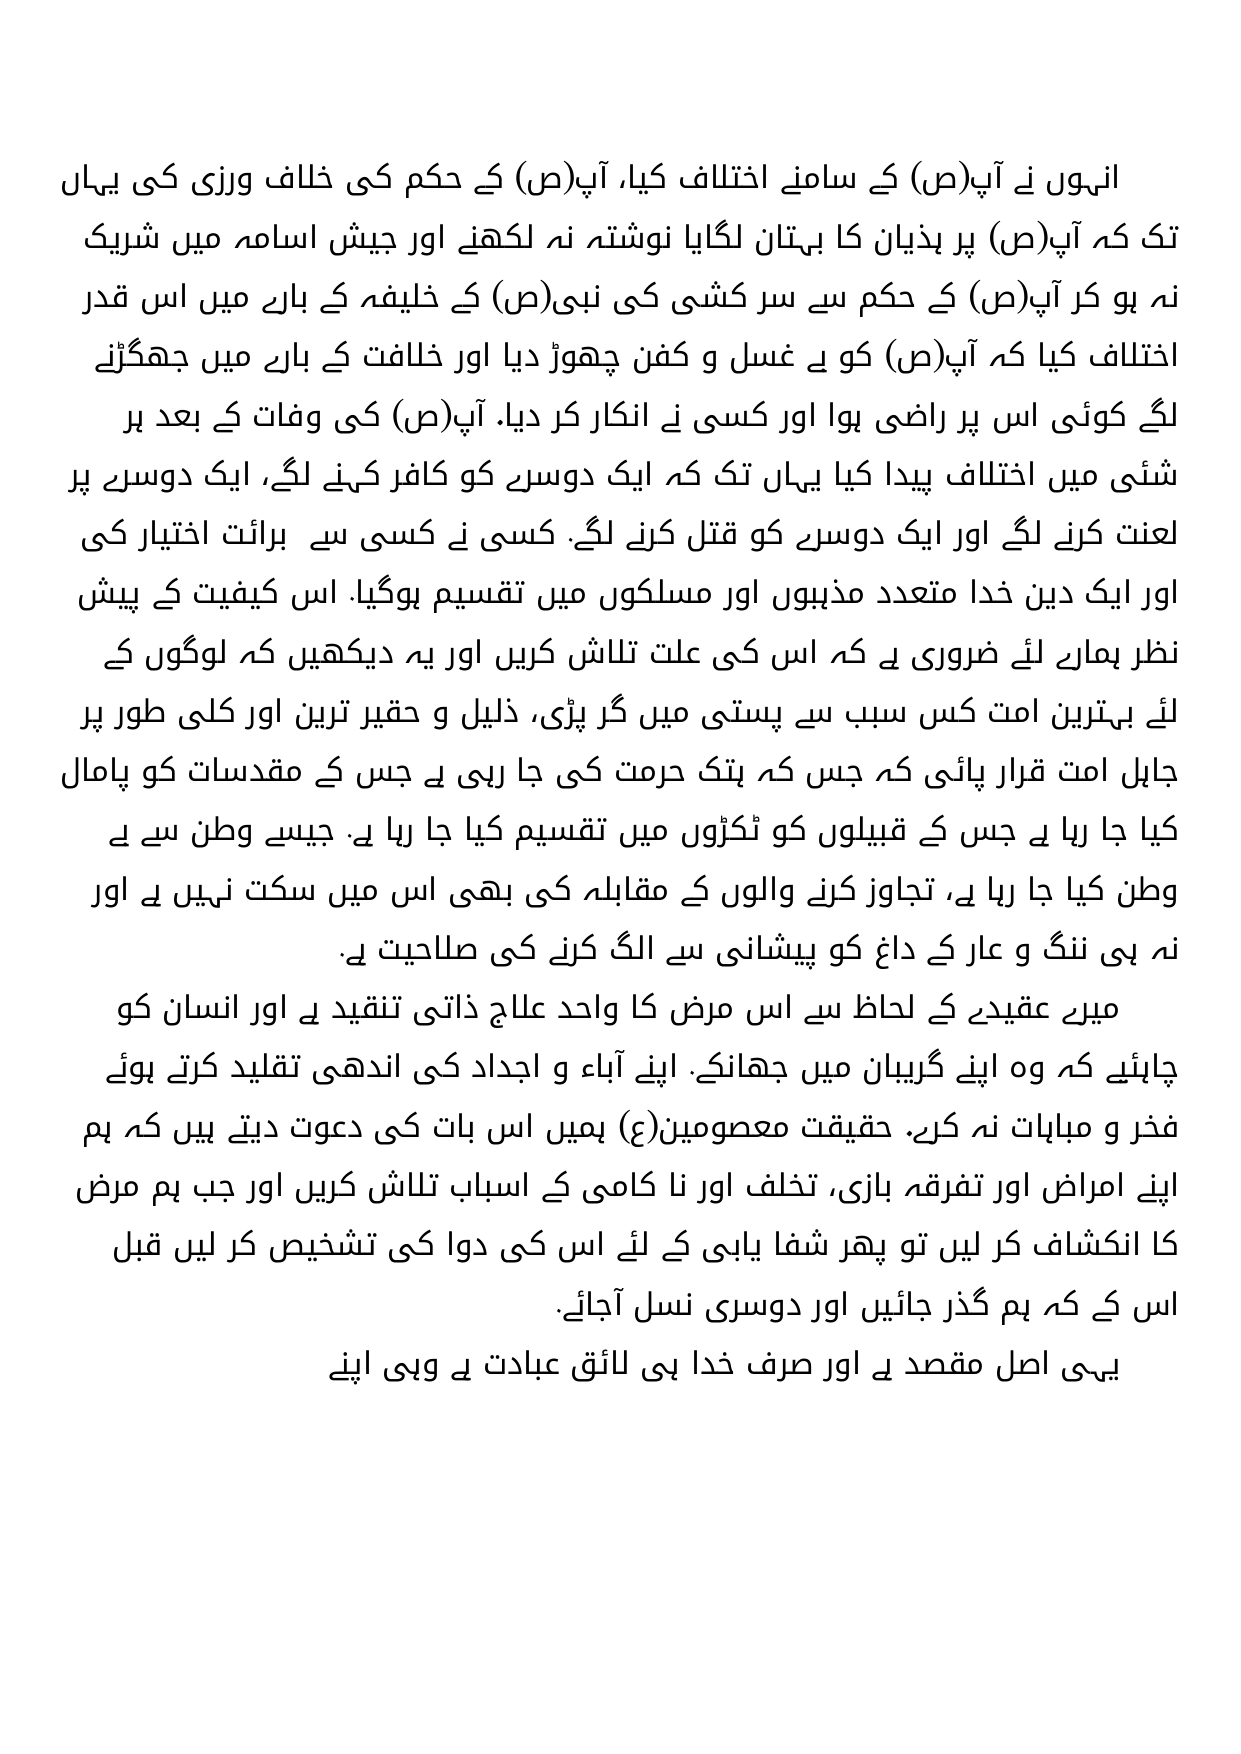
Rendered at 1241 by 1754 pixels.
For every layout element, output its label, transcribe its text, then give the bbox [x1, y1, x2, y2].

text یہی اصل مقصد ہے اور صرف خدا ہی لائق عبادت ہے وہی اپنے [60, 1334, 1180, 1393]
text انہوں نے آپ(ص) کے سامنے اختلاف کیا، آپ(ص) کے حکم کی خلاف ورزی کی یہاں تک کہ آپ(ص) پر ہذیان کا بہتان لگایا نوشتہ نہ لکھنے اور جیش اسامہ میں شریک نہ ہو کر آپ(ص) کے حکم سے سر کشی کی نبی(ص) کے خلیفہ کے بارے میں اس قدر اختلاف کیا کہ آپ(ص) کو بے غسل و کفن چھوڑ دیا اور خلافت کے بارے میں جھگڑنے لگے کوئی اس پر راضی ہوا اور کسی نے انکار کر دیا. آپ(ص) کی وفات کے بعد ہر شئی میں اختلاف پیدا کیا یہاں تک کہ ایک دوسرے کو کافر کہنے لگے، ایک دوسرے پر لعنت کرنے لگے اور ایک دوسرے کو قتل کرنے لگے. کسی نے کسی سے برائت اختیار کی اور ایک دین خدا متعدد مذہبوں اور مسلکوں میں تقسیم ہوگیا. اس کیفیت کے پیش نظر ہمارے لئے ضروری ہے کہ اس کی علت تلاش کریں اور یہ دیکھیں کہ لوگوں کے لئے بہترین امت کس سبب سے پستی میں گر پڑی، ذلیل و حقیر ترین اور کلی طور پر جاہل امت قرار پائی کہ جس کہ ہتک حرمت کی جا رہی ہے جس کے مقدسات کو پامال کیا جا رہا ہے جس کے قبیلوں کو ٹکڑوں میں تقسیم کیا جا رہا ہے. جیسے وطن سے بے وطن کیا جا رہا ہے، تجاوز کرنے والوں کے مقابلہ کی بھی اس میں سکت نہیں ہے اور نہ ہی ننگ و عار کے داغ کو پیشانی سے الگ کرنے کی صلاحیت ہے. [60, 149, 1180, 978]
text میرے عقیدے کے لحاظ سے اس مرض کا واحد علاج ذاتی تنقید ہے اور انسان کو چاہئیے کہ وہ اپنے گریبان میں جھانکے. اپنے آباء و اجداد کی اندھی تقلید کرتے ہوئے فخر و مباہات نہ کرے. حقیقت معصومین(ع) ہمیں اس بات کی دعوت دیتے ہیں کہ ہم اپنے امراض اور تفرقہ بازی، تخلف اور نا کامی کے اسباب تلاش کریں اور جب ہم مرض کا انکشاف کر لیں تو پھر شفا یابی کے لئے اس کی دوا کی تشخیص کر لیں قبل اس کے کہ ہم گذر جائیں اور دوسری نسل آجائے. [60, 978, 1180, 1334]
